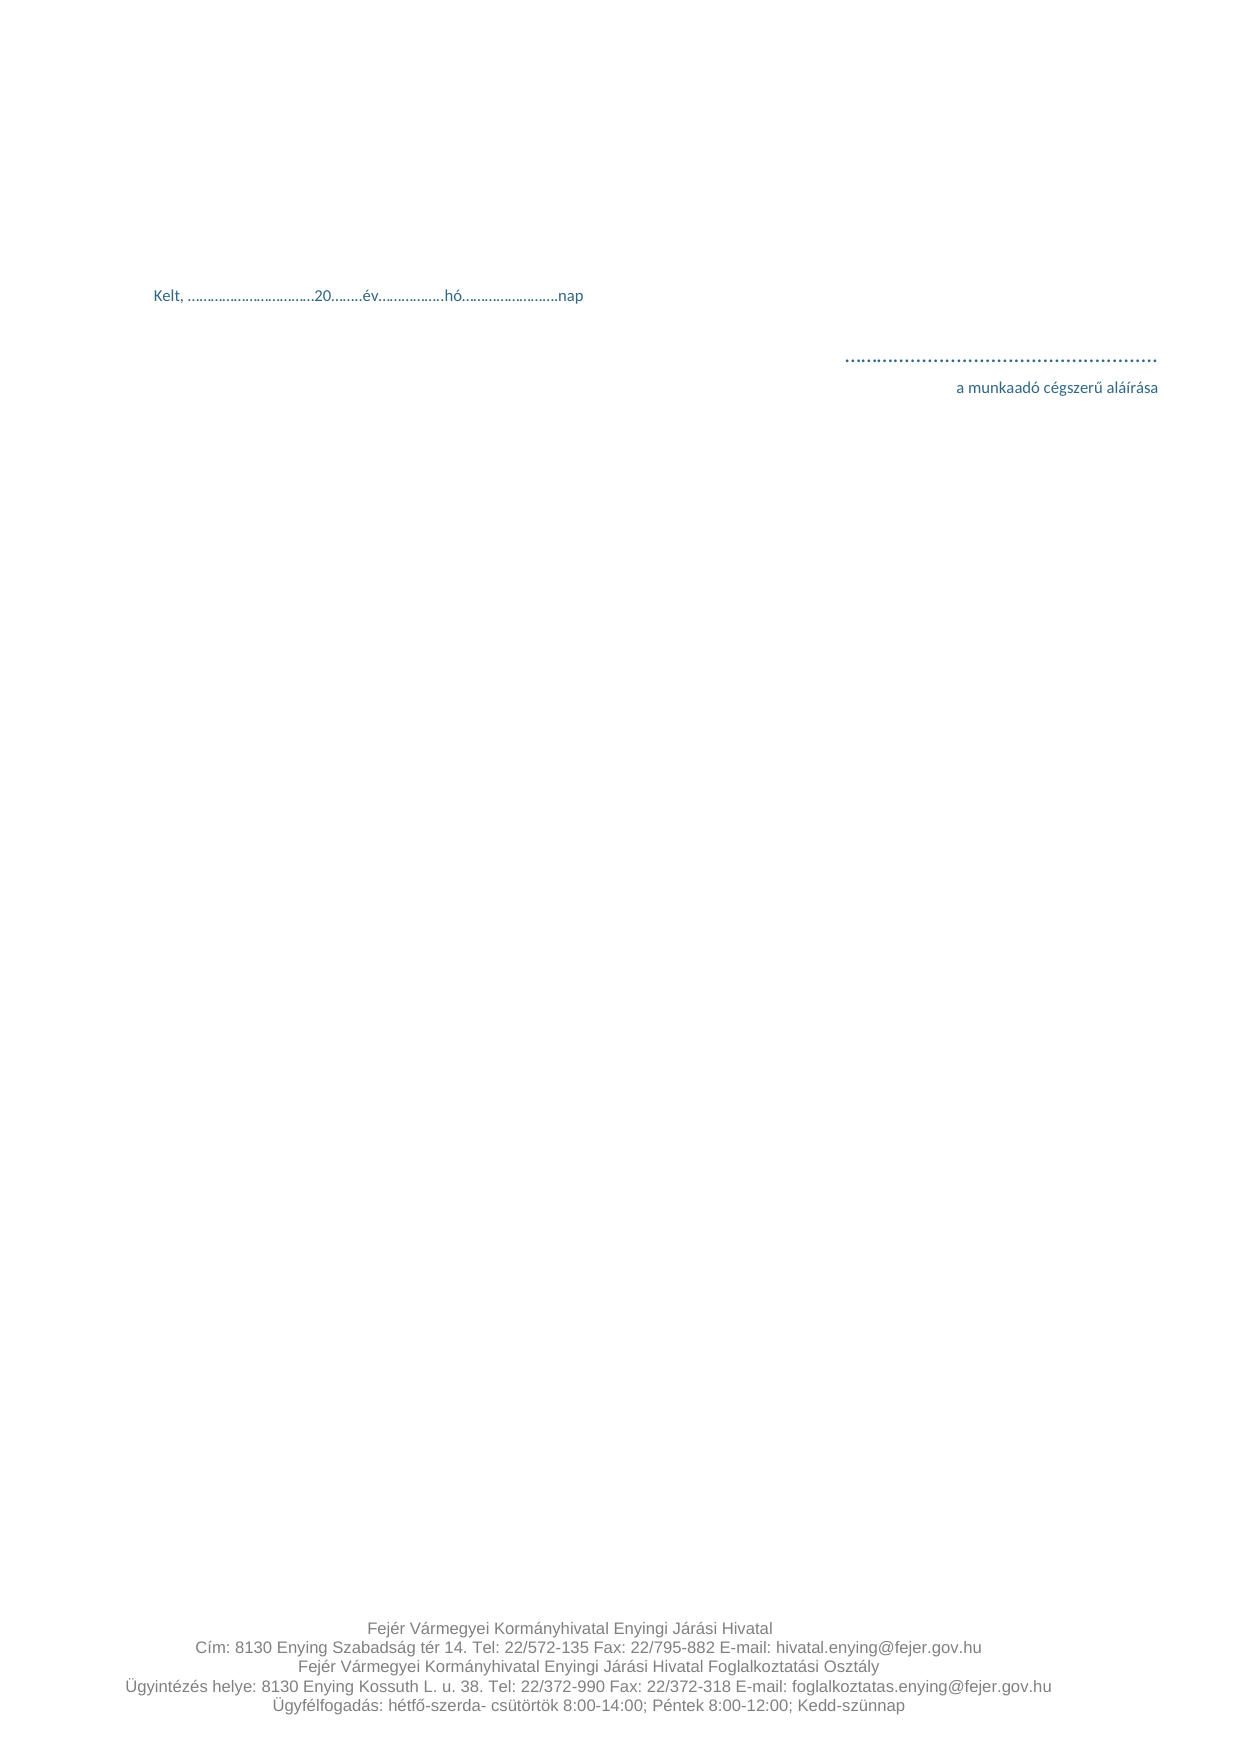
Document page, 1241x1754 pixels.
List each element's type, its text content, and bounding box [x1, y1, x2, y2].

text Kelt, ……………………………20……..év……………..hó…………………….nap [153, 285, 1104, 306]
table_header ……….............................................. a munkaadó cégszerű aláírása [373, 336, 1169, 425]
